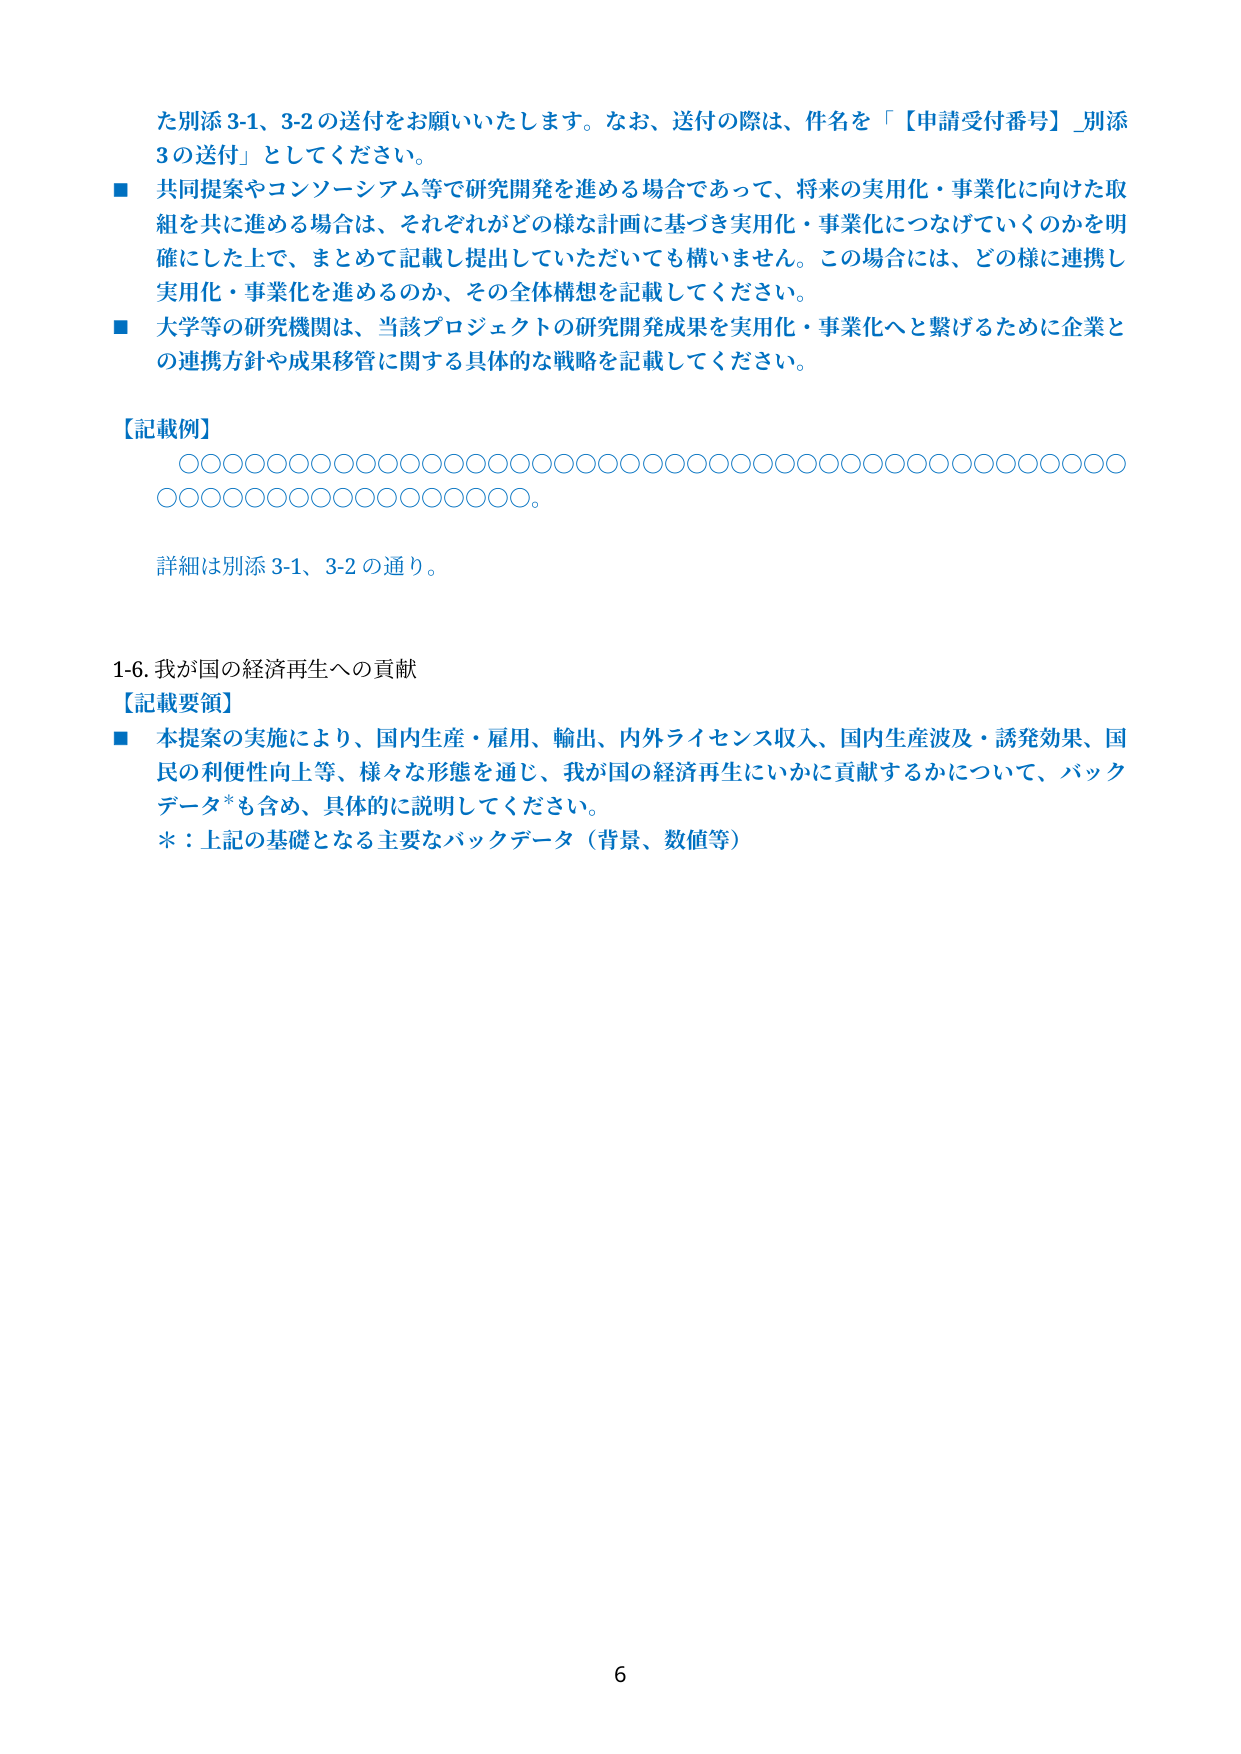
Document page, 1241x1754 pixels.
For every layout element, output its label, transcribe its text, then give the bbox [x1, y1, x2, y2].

list 本提案の実施により、国内生産・雇用、輸出、内外ライセンス収入、国内生産波及・誘発効果、国民の利便性向上等、様々な形態を通じ、我が国の経済再生にいかに貢献するかについて、バックデータ＊も含め、具体的に説明してください。 [112, 719, 1128, 822]
list 大学等の研究機関は、当該プロジェクトの研究開発成果を実用化・事業化へと繋げるために企業との連携方針や成果移管に関する具体的な戦略を記載してください。 [112, 308, 1128, 377]
text 〇〇〇〇〇〇〇〇〇〇〇〇〇〇〇〇〇〇〇〇〇〇〇〇〇〇〇〇〇〇〇〇〇〇〇〇〇〇〇〇〇〇〇〇〇〇〇〇〇〇〇〇〇〇〇〇〇〇〇〇。 [156, 445, 1128, 514]
text 【記載要領】 [112, 685, 1128, 719]
text 【記載例】 [112, 411, 1128, 445]
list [112, 103, 1128, 171]
list ＊：上記の基礎となる主要なバックデータ（背景、数値等） [156, 822, 1128, 857]
text 1-6. 我が国の経済再生への貢献 [112, 651, 1128, 685]
text 詳細は別添3-1、3-2の通り。 [156, 548, 1128, 582]
list 共同提案やコンソーシアム等で研究開発を進める場合であって、将来の実用化・事業化に向けた取組を共に進める場合は、それぞれがどの様な計画に基づき実用化・事業化につなげていくのかを明確にした上で、まとめて記載し提出していただいても構いません。この場合には、どの様に連携し実用化・事業化を進めるのか、その全体構想を記載してください。 [112, 171, 1128, 308]
